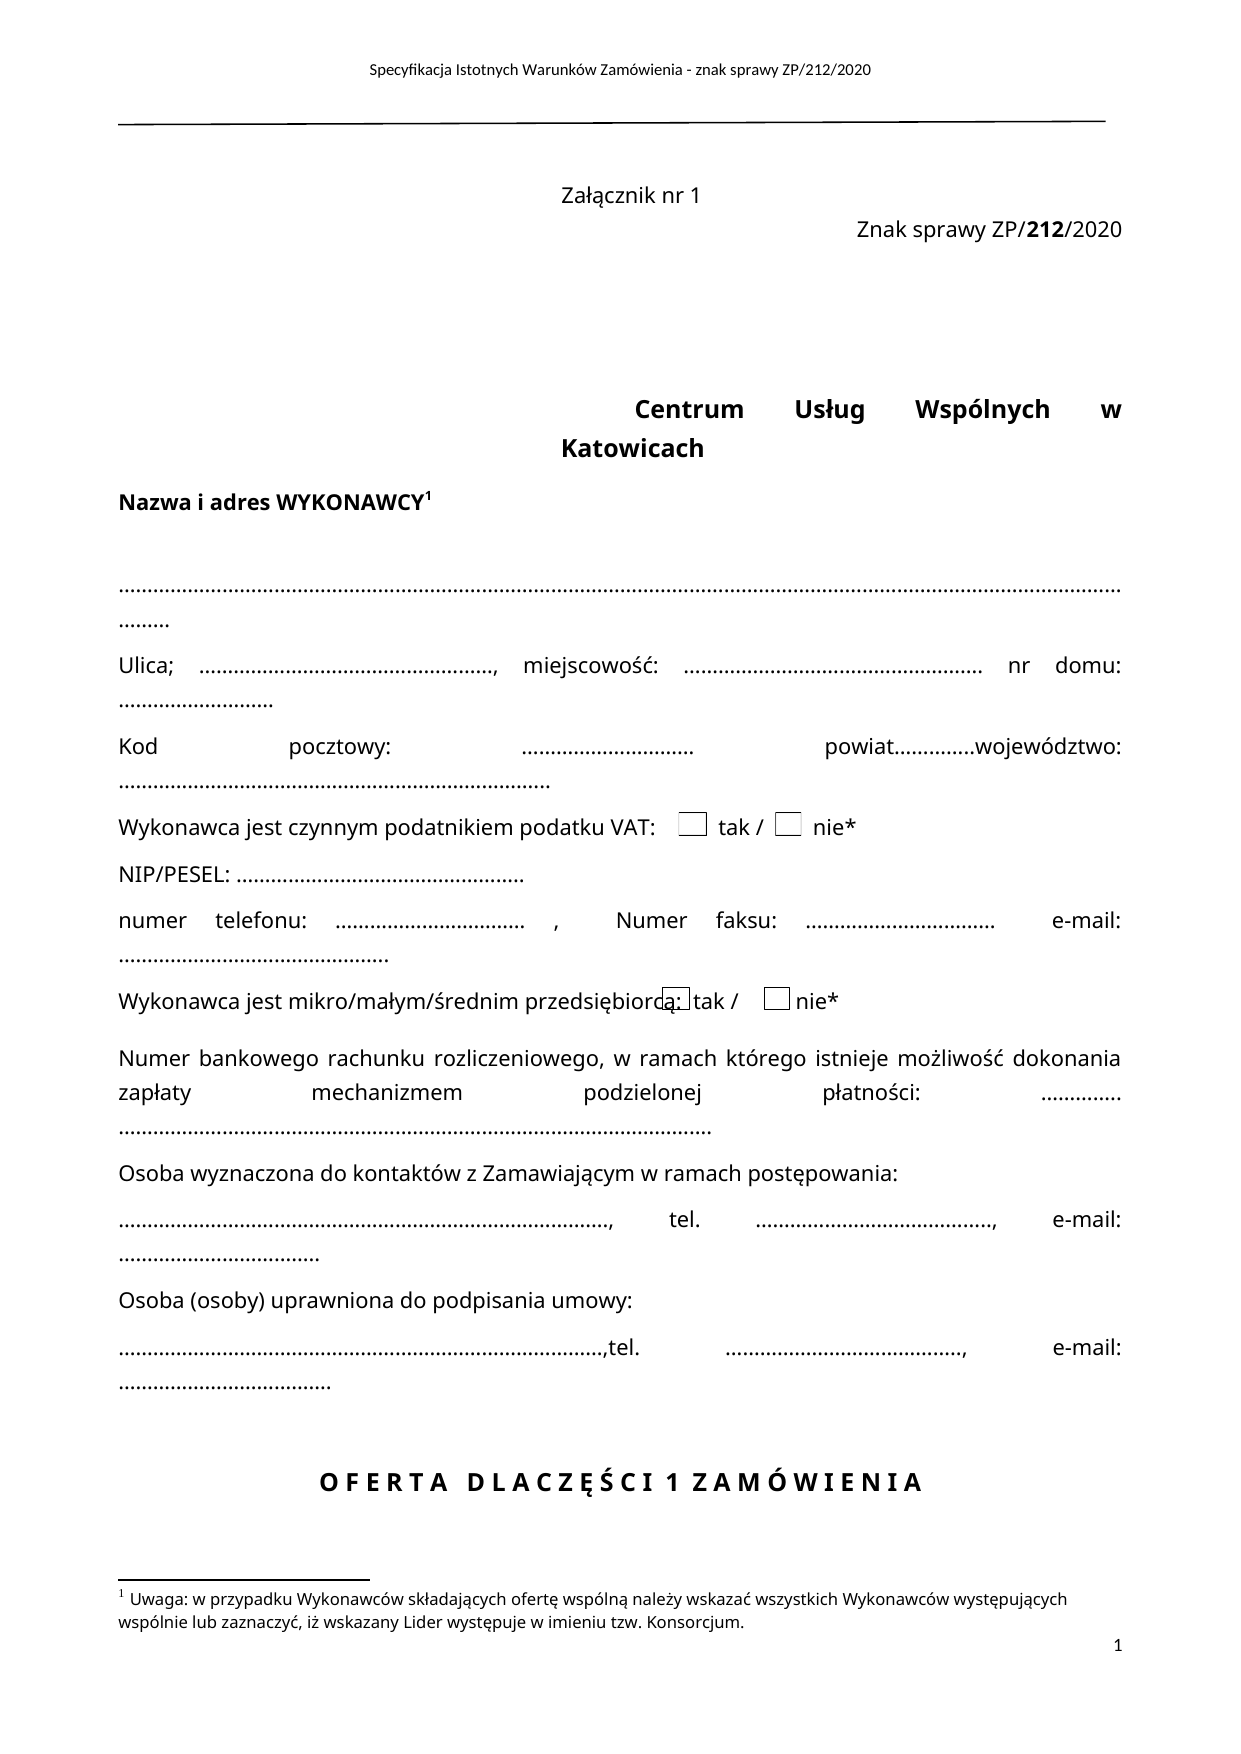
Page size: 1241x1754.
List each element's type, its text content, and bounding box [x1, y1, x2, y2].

text Centrum Usług Wspólnych w Katowicach [561, 391, 1122, 465]
text NIP/PESEL: ………………………………………….. [118, 858, 1122, 888]
text …………………………………………………………………………,tel. ………………………………….., e-mail: ………………………………. [118, 1332, 1122, 1396]
picture [775, 812, 802, 836]
text Kod pocztowy: ………………………… powiat…………..województwo: ………………………………………………………………... [118, 731, 1122, 795]
text Osoba wyznaczona do kontaktów z Zamawiającym w ramach postępowania: [118, 1158, 1122, 1187]
text Wykonawca jest mikro/małym/średnim przedsiębiorcą: tak / nie* [118, 986, 1122, 1016]
text O F E R T A D L A C Z Ę Ś C I 1 Z A M Ó W I E N I A [118, 1464, 1122, 1498]
text ………………………………………………………………………………………………………………………………………………………………… [118, 569, 1122, 633]
picture [678, 812, 707, 836]
text Ulica; ……………………………………………, miejscowość: ……………………………………………. nr domu: ……………………… [118, 650, 1122, 714]
text numer telefonu: …………………………… , Numer faksu: …………………………… e-mail: ……………………………………….. [118, 905, 1122, 969]
text Znak sprawy ZP/212/2020 [118, 214, 1122, 244]
text Numer bankowego rachunku rozliczeniowego, w ramach którego istnieje możliwość dokonania zapłaty mechanizmem podzielonej płatności: …………..…………………………………………………………………………………………. [118, 1043, 1122, 1141]
text Załącznik nr 1 [118, 180, 1122, 210]
text Nazwa i adres WYKONAWCY [118, 486, 1122, 516]
text …………………………………………………………………………., tel. ………………………………….., e-mail: …………………………….. [118, 1204, 1122, 1268]
text Osoba (osoby) uprawniona do podpisania umowy: [118, 1285, 1122, 1315]
text Wykonawca jest czynnym podatnikiem podatku VAT: tak / nie* [118, 812, 1122, 842]
